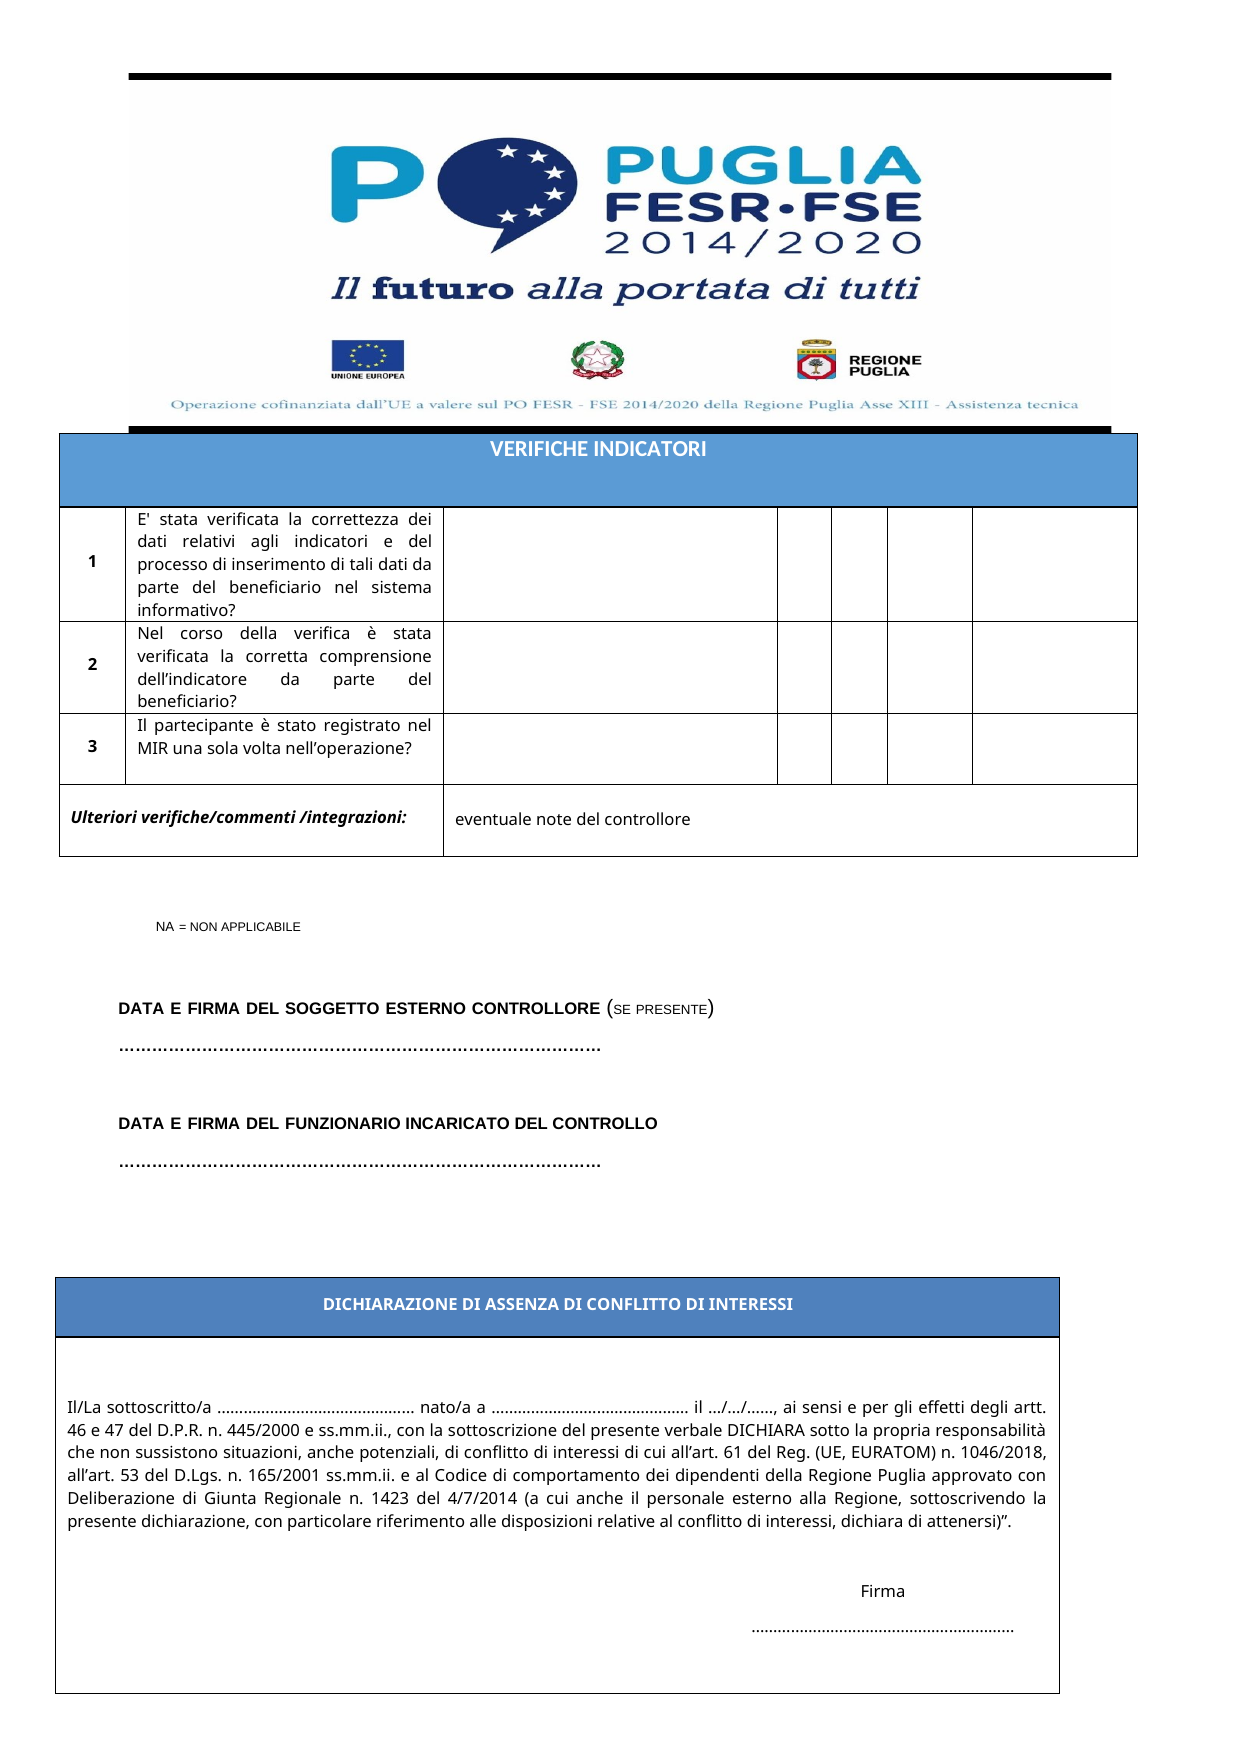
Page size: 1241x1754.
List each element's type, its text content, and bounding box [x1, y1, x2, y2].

table_cell [973, 622, 1137, 713]
table_cell E' stata verificata la correttezza dei dati relativi agli indicatori e del processo di inserimento di tali dati da parte del beneficiario nel sistema informativo? [126, 508, 443, 621]
table_cell [832, 622, 887, 713]
table_cell [444, 622, 777, 713]
table_cell Il/La sottoscritto/a ……………………………………… nato/a a ……………………………………… il …/…/……, ai sensi e per gli effetti degli artt. 46 e 47 del D.P.R. n. 445/2000 e ss.mm.ii., con la sottoscrizione del presente verbale DICHIARA sotto la propria responsabilità che non sussistono situazioni, anche potenziali, di conflitto di interessi di cui all’art. 61 del Reg. (UE, EURATOM) n. 1046/2018, all’art. 53 del D.Lgs. n. 165/2001 ss.mm.ii. e al Codice di comportamento dei dipendenti della Regione Puglia approvato con Deliberazione di Giunta Regionale n. 1423 del 4/7/2014 (a cui anche il personale esterno alla Regione, sottoscrivendo la presente dichiarazione, con particolare riferimento alle disposizioni relative al conflitto di interessi, dichiara di attenersi)”. Firma …………………………………………………… [56, 1338, 1059, 1693]
text data e firma del soggetto esterno controllore (se presente) [118, 994, 1122, 1018]
table_cell [888, 622, 972, 713]
table_cell [888, 508, 972, 621]
text data e firma del FUNZIONARIO INCARICATO DEL CONTROLLO [118, 1110, 1122, 1134]
table_cell Nel corso della verifica è stata verificata la corretta comprensione dell’indicatore da parte del beneficiario? [126, 622, 443, 713]
table_cell VERIFICHE INDICATORI [60, 434, 1137, 506]
text …………………………………………………………………………… [118, 1036, 1122, 1055]
table_cell [778, 714, 831, 784]
table_cell [778, 508, 831, 621]
table_cell [444, 508, 777, 621]
table_cell [832, 714, 887, 784]
table_cell [973, 508, 1137, 621]
table_cell [832, 508, 887, 621]
table_cell Il partecipante è stato registrato nel MIR una sola volta nell’operazione? [126, 714, 443, 784]
table_cell eventuale note del controllore [444, 785, 1137, 856]
table_cell 2 [60, 622, 125, 713]
text …………………………………………………………………………… [118, 1152, 1122, 1171]
table_cell 1 [60, 508, 125, 621]
table_cell [888, 714, 972, 784]
table_cell 3 [60, 714, 125, 784]
table_header DICHIARAZIONE DI ASSENZA DI CONFLITTO DI INTERESSI [56, 1278, 1059, 1336]
table_cell [973, 714, 1137, 784]
table_cell [444, 714, 777, 784]
table_cell [778, 622, 831, 713]
picture [128, 73, 1112, 433]
text na = NON APPLICABILE [156, 916, 1122, 935]
table_cell Ulteriori verifiche/commenti /integrazioni: [60, 785, 443, 856]
